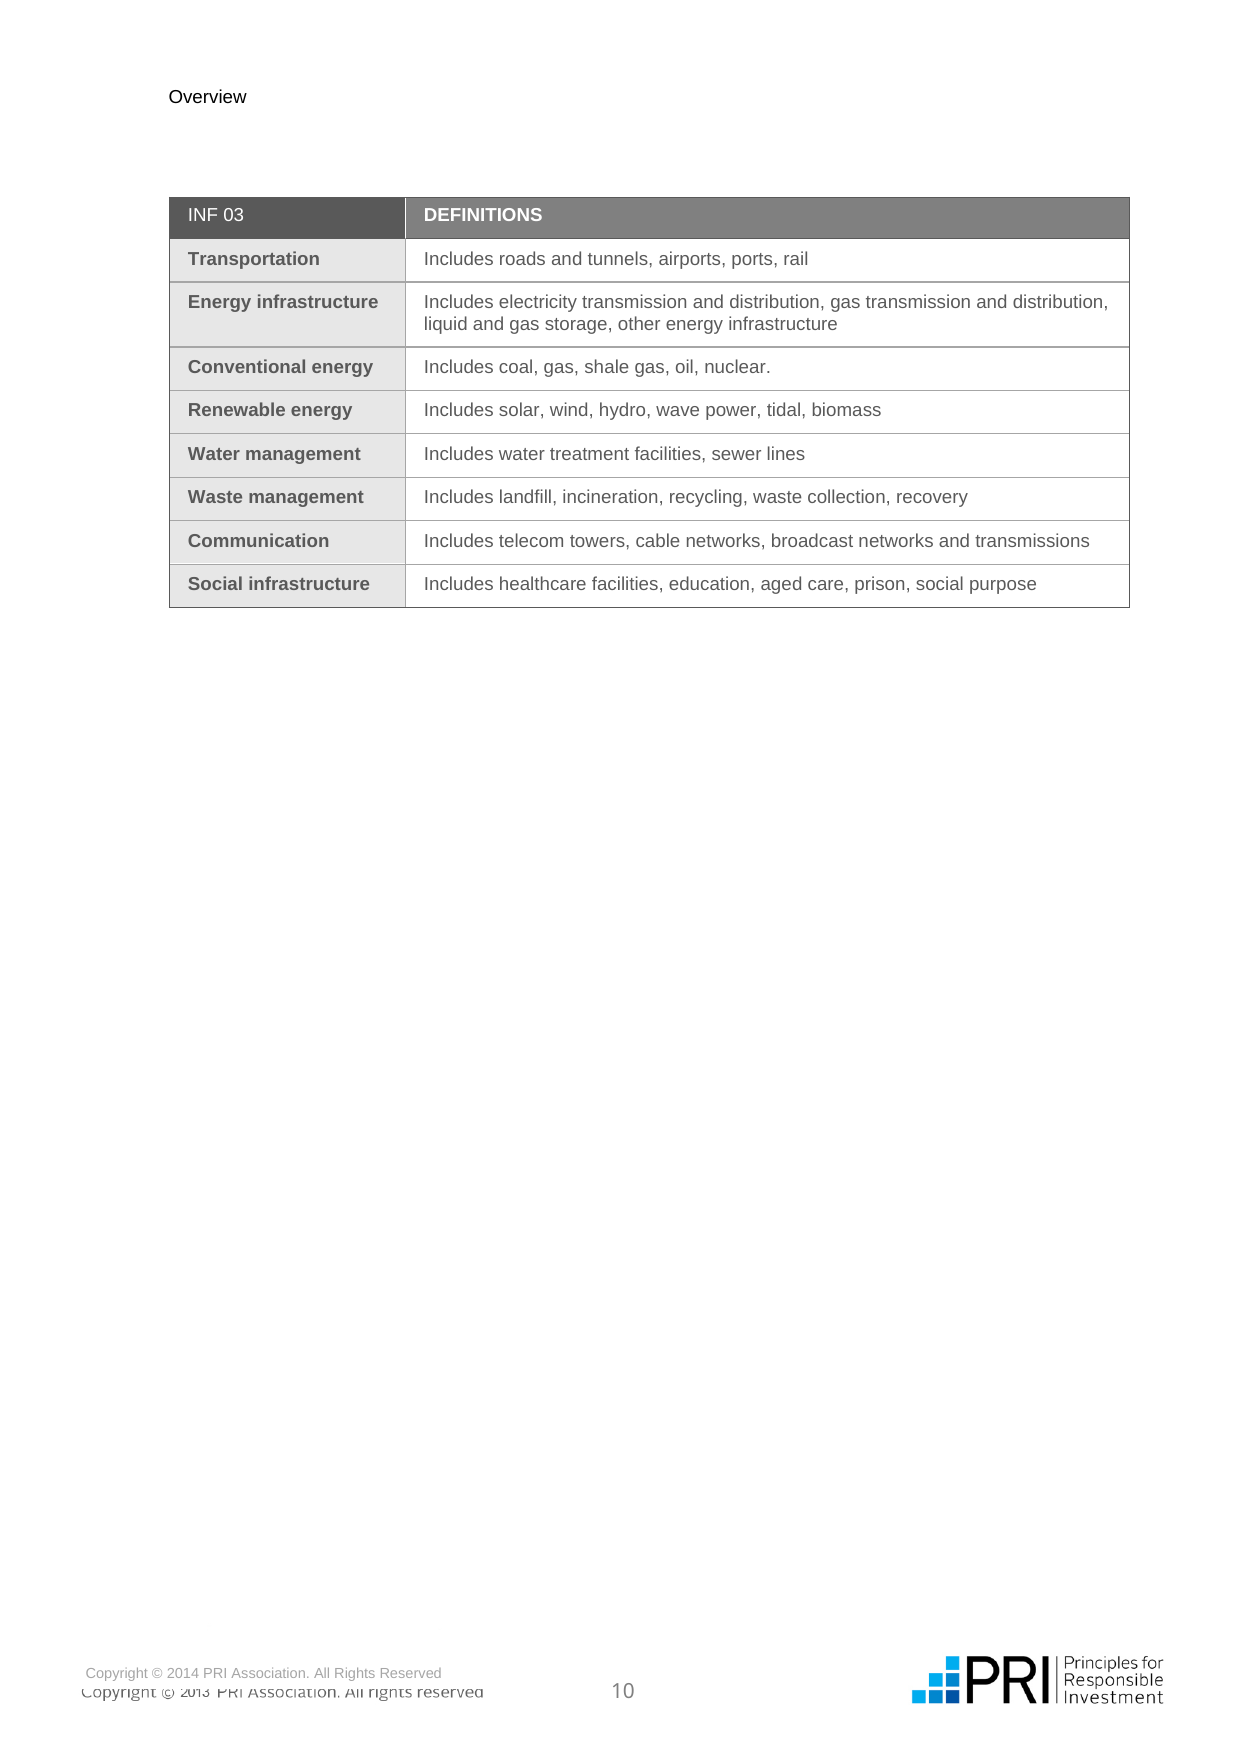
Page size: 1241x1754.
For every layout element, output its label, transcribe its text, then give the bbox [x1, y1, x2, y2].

table_cell Includes telecom towers, cable networks, broadcast networks and transmissions [406, 521, 1129, 563]
picture [0, 1560, 1241, 1754]
table_cell Includes electricity transmission and distribution, gas transmission and distribution, liquid and gas storage, other energy infrastructure [406, 283, 1129, 346]
table_cell Waste management [170, 478, 405, 520]
table_cell Conventional energy [170, 348, 405, 390]
table_cell Energy infrastructure [170, 283, 405, 346]
table_cell Includes solar, wind, hydro, wave power, tidal, biomass [406, 391, 1129, 433]
table_cell Communication [170, 521, 405, 563]
table_cell Water management [170, 434, 405, 477]
table_header DEFINITIONS [406, 198, 1129, 238]
table_cell Transportation [170, 239, 405, 281]
table_cell Renewable energy [170, 391, 405, 433]
table_header INF 03 [170, 198, 405, 238]
table_cell Includes water treatment facilities, sewer lines [406, 434, 1129, 477]
table_cell Includes healthcare facilities, education, aged care, prison, social purpose [406, 565, 1129, 607]
table_cell Includes coal, gas, shale gas, oil, nuclear. [406, 348, 1129, 390]
table_cell Includes landfill, incineration, recycling, waste collection, recovery [406, 478, 1129, 520]
table_cell Includes roads and tunnels, airports, ports, rail [406, 239, 1129, 281]
table_cell Social infrastructure [170, 565, 405, 607]
